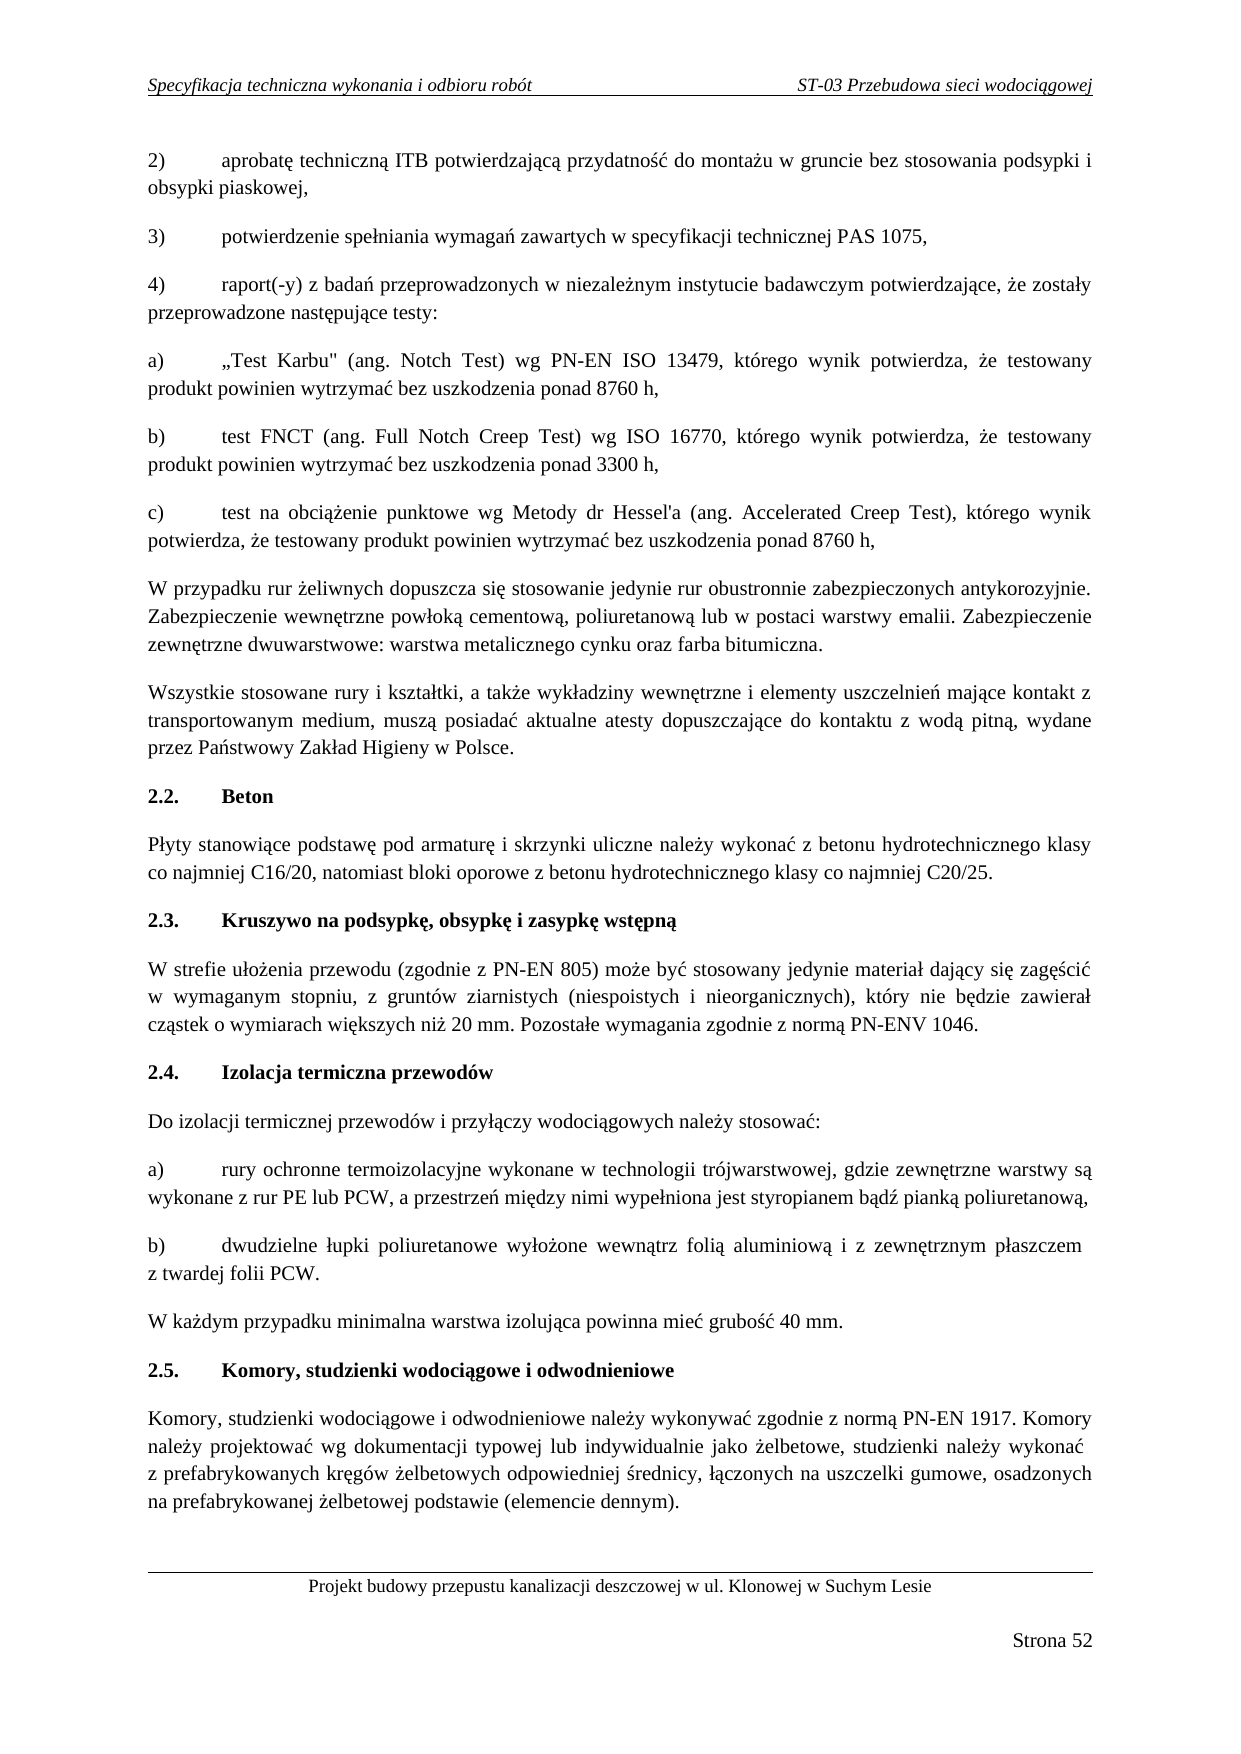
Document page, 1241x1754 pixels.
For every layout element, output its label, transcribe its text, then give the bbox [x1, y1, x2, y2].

text 2.3. Kruszywo na podsypkę, obsypkę i zasypkę wstępną [148, 908, 1093, 932]
text 4) raport(-y) z badań przeprowadzonych w niezależnym instytucie badawczym potwierdzające, że zostały przeprowadzone następujące testy: [148, 272, 1093, 324]
text W strefie ułożenia przewodu (zgodnie z PN-EN 805) może być stosowany jedynie materiał dający się zagęścić w wymaganym stopniu, z gruntów ziarnistych (niespoistych i nieorganicznych), który nie będzie zawierał cząstek o wymiarach większych niż 20 mm. Pozostałe wymagania zgodnie z normą PN-ENV 1046. [148, 956, 1093, 1036]
text b) dwudzielne łupki poliuretanowe wyłożone wewnątrz folią aluminiową i z zewnętrznym płaszczem z twardej folii PCW. [148, 1233, 1093, 1285]
text 2.4. Izolacja termiczna przewodów [148, 1060, 1093, 1084]
text 2.2. Beton [148, 783, 1093, 808]
text 2) aprobatę techniczną ITB potwierdzającą przydatność do montażu w gruncie bez stosowania podsypki i obsypki piaskowej, [148, 148, 1093, 199]
text a) „Test Karbu" (ang. Notch Test) wg PN-EN ISO 13479, którego wynik potwierdza, że testowany produkt powinien wytrzymać bez uszkodzenia ponad 8760 h, [148, 348, 1093, 400]
text Do izolacji termicznej przewodów i przyłączy wodociągowych należy stosować: [148, 1108, 1093, 1133]
text W każdym przypadku minimalna warstwa izolująca powinna mieć grubość 40 mm. [148, 1309, 1093, 1333]
text 2.5. Komory, studzienki wodociągowe i odwodnieniowe [148, 1357, 1093, 1382]
text c) test na obciążenie punktowe wg Metody dr Hessel'a (ang. Accelerated Creep Test), którego wynik potwierdza, że testowany produkt powinien wytrzymać bez uszkodzenia ponad 8760 h, [148, 500, 1093, 552]
text Płyty stanowiące podstawę pod armaturę i skrzynki uliczne należy wykonać z betonu hydrotechnicznego klasy co najmniej C16/20, natomiast bloki oporowe z betonu hydrotechnicznego klasy co najmniej C20/25. [148, 832, 1093, 884]
text Wszystkie stosowane rury i kształtki, a także wykładziny wewnętrzne i elementy uszczelnień mające kontakt z transportowanym medium, muszą posiadać aktualne atesty dopuszczające do kontaktu z wodą pitną, wydane przez Państwowy Zakład Higieny w Polsce. [148, 680, 1093, 759]
text W przypadku rur żeliwnych dopuszcza się stosowanie jedynie rur obustronnie zabezpieczonych antykorozyjnie. Zabezpieczenie wewnętrzne powłoką cementową, poliuretanową lub w postaci warstwy emalii. Zabezpieczenie zewnętrzne dwuwarstwowe: warstwa metalicznego cynku oraz farba bitumiczna. [148, 576, 1093, 656]
text a) rury ochronne termoizolacyjne wykonane w technologii trójwarstwowej, gdzie zewnętrzne warstwy są wykonane z rur PE lub PCW, a przestrzeń między nimi wypełniona jest styropianem bądź pianką poliuretanową, [148, 1157, 1093, 1209]
text Komory, studzienki wodociągowe i odwodnieniowe należy wykonywać zgodnie z normą PN-EN 1917. Komory należy projektować wg dokumentacji typowej lub indywidualnie jako żelbetowe, studzienki należy wykonać z prefabrykowanych kręgów żelbetowych odpowiedniej średnicy, łączonych na uszczelki gumowe, osadzonych na prefabrykowanej żelbetowej podstawie (elemencie dennym). [148, 1406, 1093, 1513]
text b) test FNCT (ang. Full Notch Creep Test) wg ISO 16770, którego wynik potwierdza, że testowany produkt powinien wytrzymać bez uszkodzenia ponad 3300 h, [148, 424, 1093, 476]
text 3) potwierdzenie spełniania wymagań zawartych w specyfikacji technicznej PAS 1075, [148, 224, 1093, 248]
